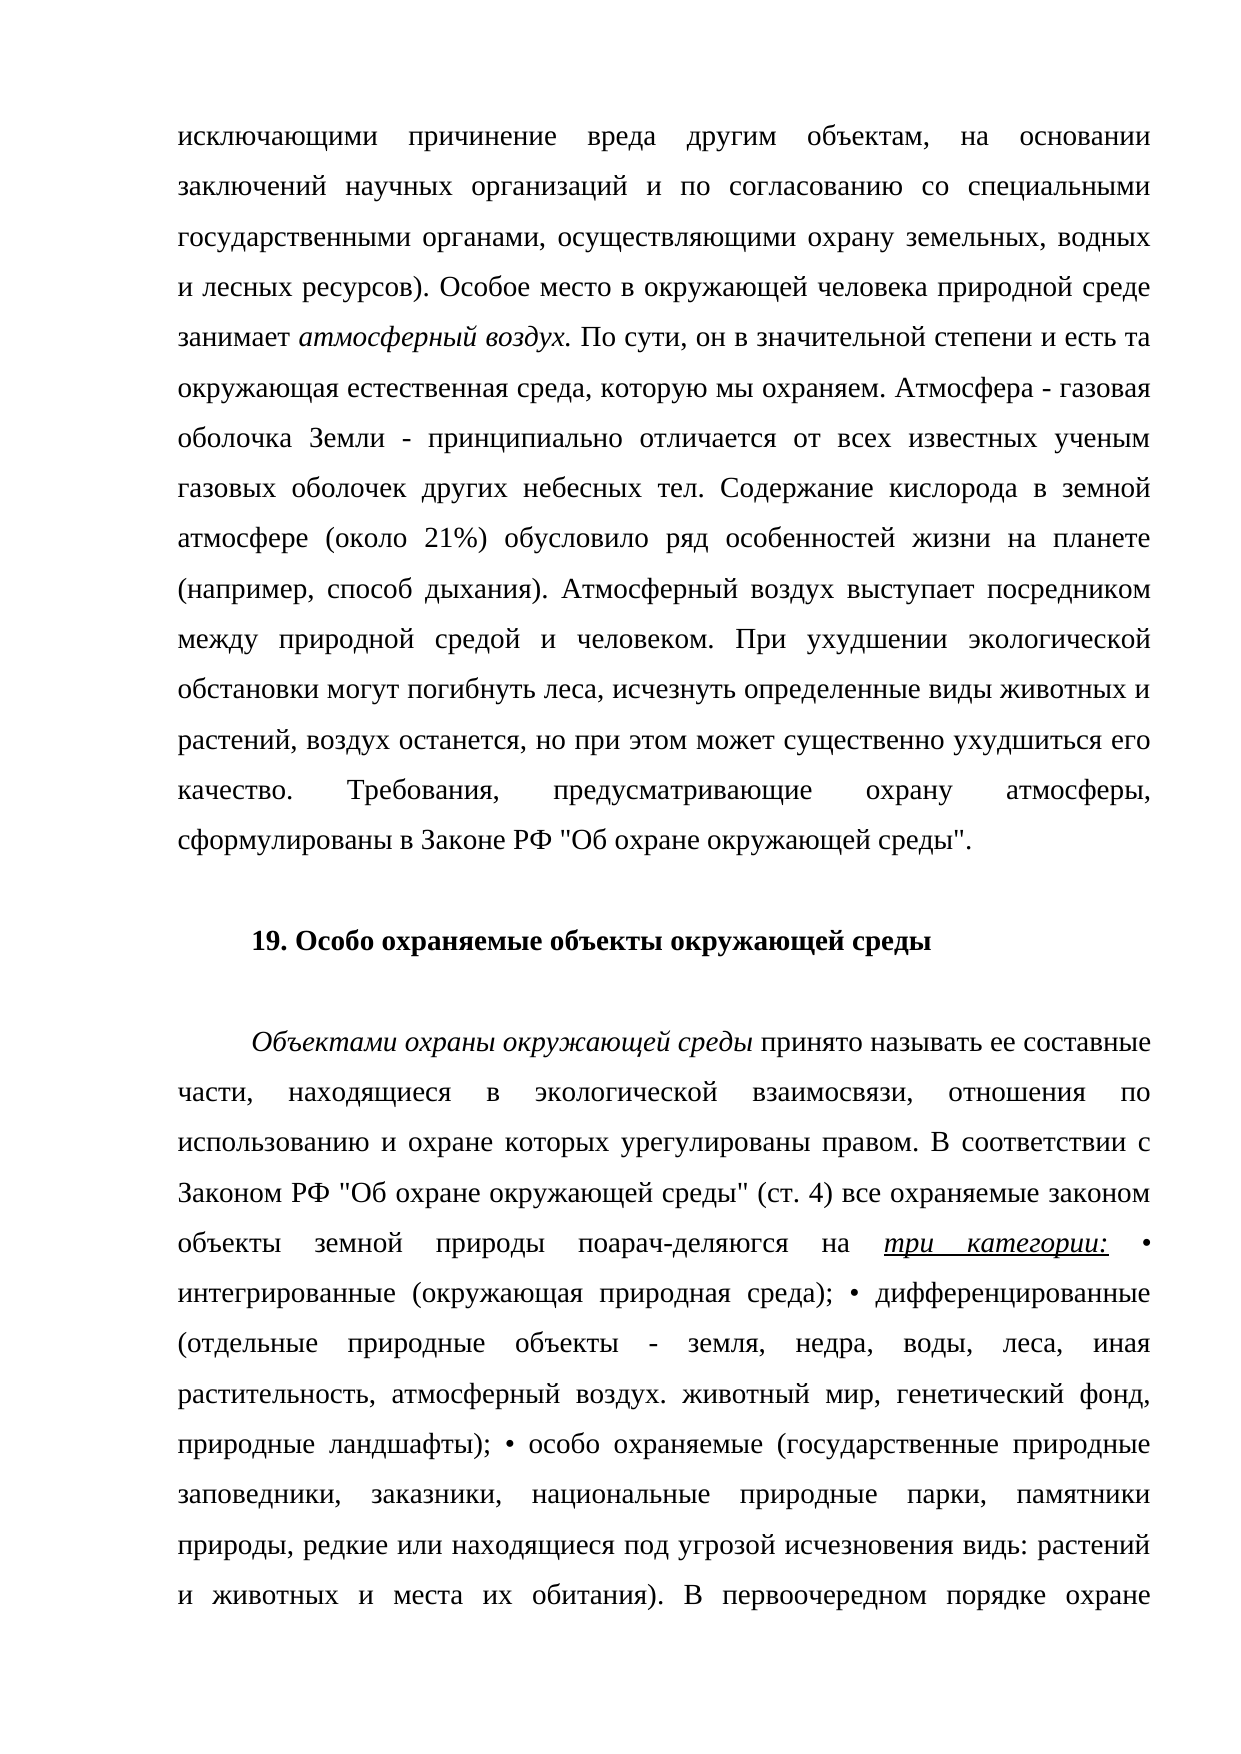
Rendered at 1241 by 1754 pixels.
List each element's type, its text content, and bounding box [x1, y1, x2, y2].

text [177, 1024, 1152, 1611]
text 19. Особо охраняемые объекты окружающей среды [177, 923, 1152, 957]
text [177, 118, 1152, 856]
